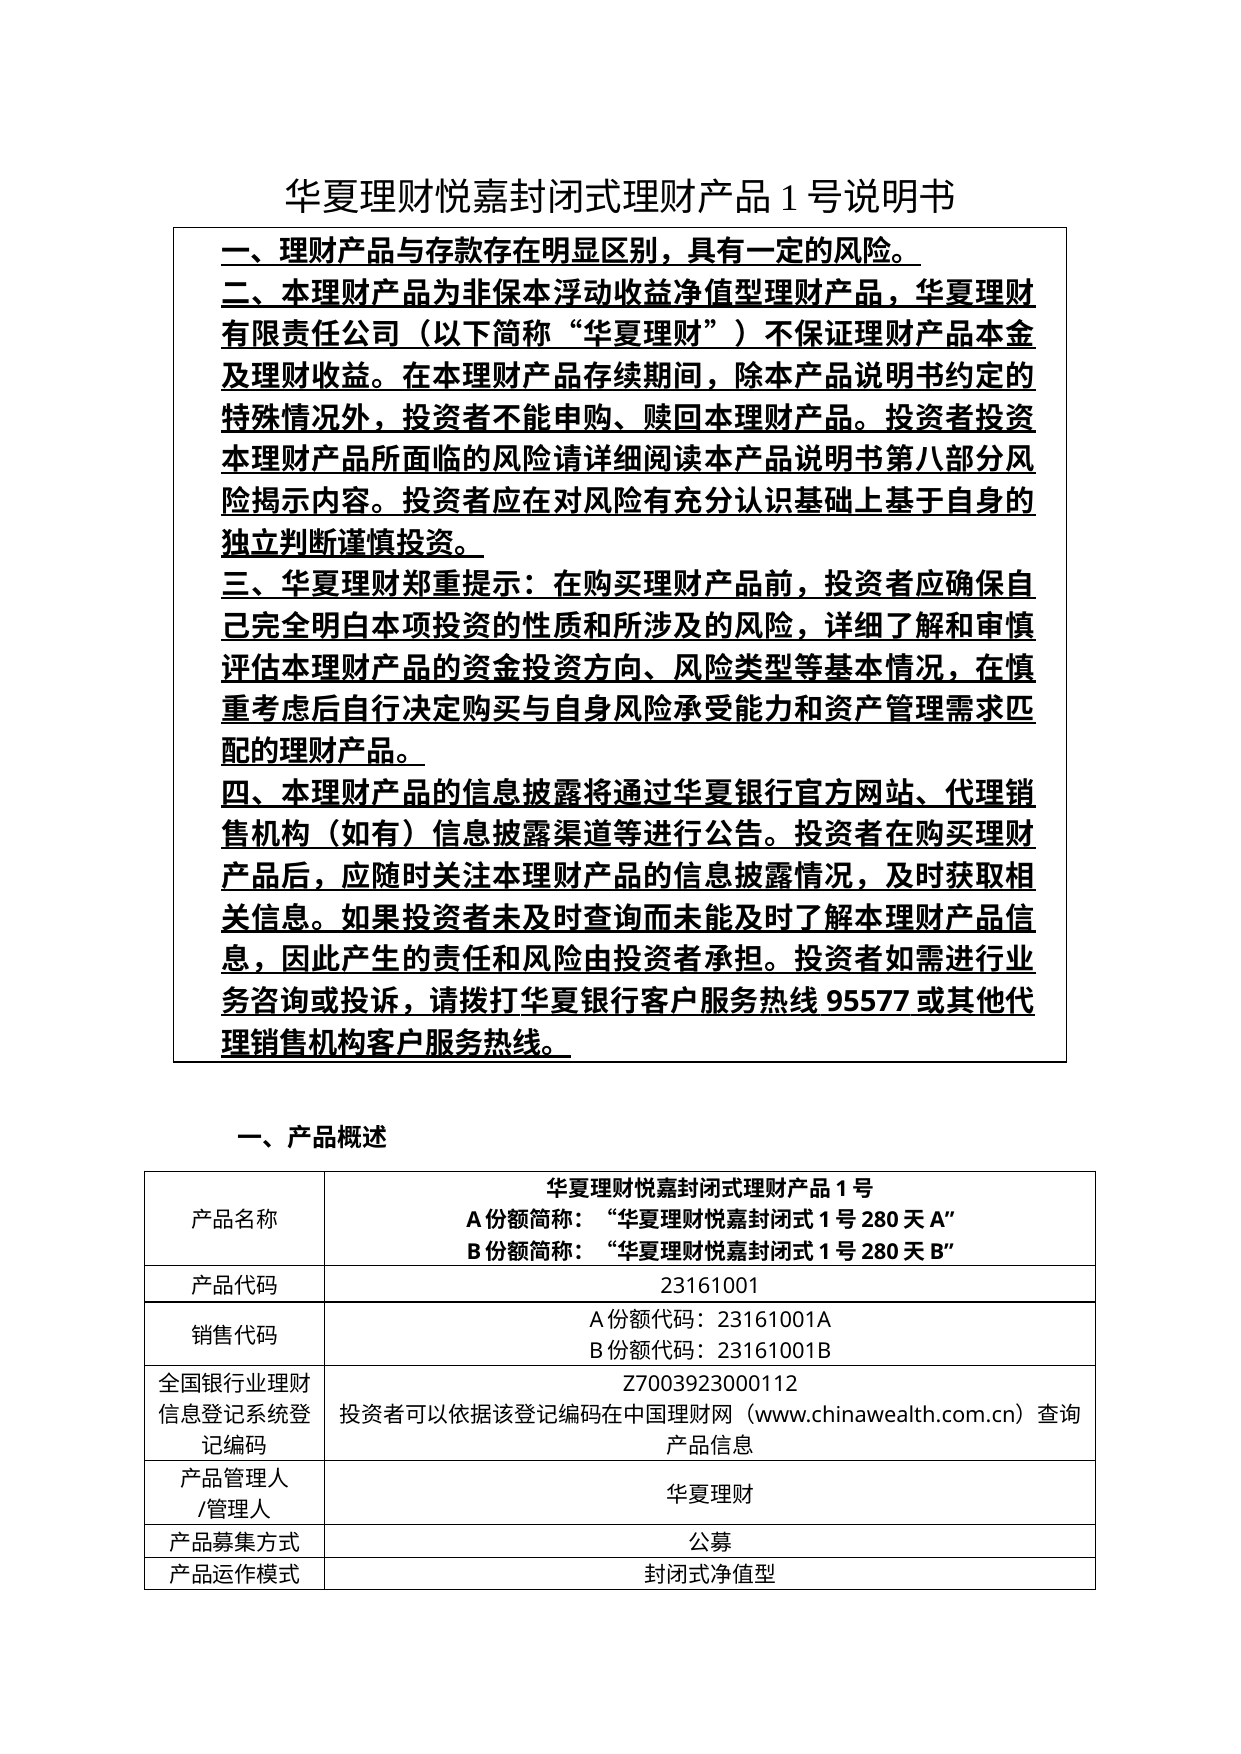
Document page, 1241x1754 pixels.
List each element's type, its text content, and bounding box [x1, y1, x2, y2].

table_cell 封闭式净值型 [325, 1558, 1095, 1589]
table_cell 销售代码 [145, 1303, 324, 1365]
table_cell 产品代码 [145, 1266, 324, 1301]
table_cell 华夏理财 [325, 1461, 1095, 1524]
table_cell A份额代码：23161001A B份额代码：23161001B [325, 1303, 1095, 1365]
table_cell 产品募集方式 [145, 1525, 324, 1557]
table_cell 产品运作模式 [145, 1558, 324, 1589]
table_cell 23161001 [325, 1266, 1095, 1301]
table_cell 产品管理人 /管理人 [145, 1461, 324, 1524]
table_header 一、理财产品与存款存在明显区别，具有一定的风险。 二、本理财产品为非保本浮动收益净值型理财产品，华夏理财有限责任公司（以下简称“华夏理财”）不保证理财产品本金及理财收益。在本理财产品存续期间，除本产品说明书约定的特殊情况外，投资者不能申购、赎回本理财产品。投资者投资本理财产品所面临的风险请详细阅读本产品说明书第八部分风险揭示内容。投资者应在对风险有充分认识基础上基于自身的独立判断谨慎投资。 三、华夏理财郑重提示：在购买理财产品前，投资者应确保自己完全明白本项投资的性质和所涉及的风险，详细了解和审慎评估本理财产品的资金投资方向、风险类型等基本情况，在慎重考虑后自行决定购买与自身风险承受能力和资产管理需求匹配的理财产品。 四、本理财产品的信息披露将通过华夏银行官方网站、代理销售机构（如有）信息披露渠道等进行公告。投资者在购买理财产品后，应随时关注本理财产品的信息披露情况，及时获取相关信息。如果投资者未及时查询而未能及时了解本理财产品信息，因此产生的责任和风险由投资者承担。投资者如需进行业务咨询或投诉，请拨打华夏银行客户服务热线95577或其他代理销售机构客户服务热线。 [174, 228, 1066, 1061]
table_cell Z7003923000112 投资者可以依据该登记编码在中国理财网（www.chinawealth.com.cn）查询产品信息 [325, 1366, 1095, 1460]
table_header 华夏理财悦嘉封闭式理财产品1号 A份额简称：“华夏理财悦嘉封闭式1号280天A” B份额简称：“华夏理财悦嘉封闭式1号280天B” [325, 1172, 1095, 1265]
table_cell 公募 [325, 1525, 1095, 1557]
text 一、产品概述 [187, 1113, 1053, 1154]
text 华夏理财悦嘉封闭式理财产品1号说明书 [187, 162, 1053, 227]
table_header 产品名称 [145, 1172, 324, 1265]
table_cell 全国银行业理财信息登记系统登记编码 [145, 1366, 324, 1460]
